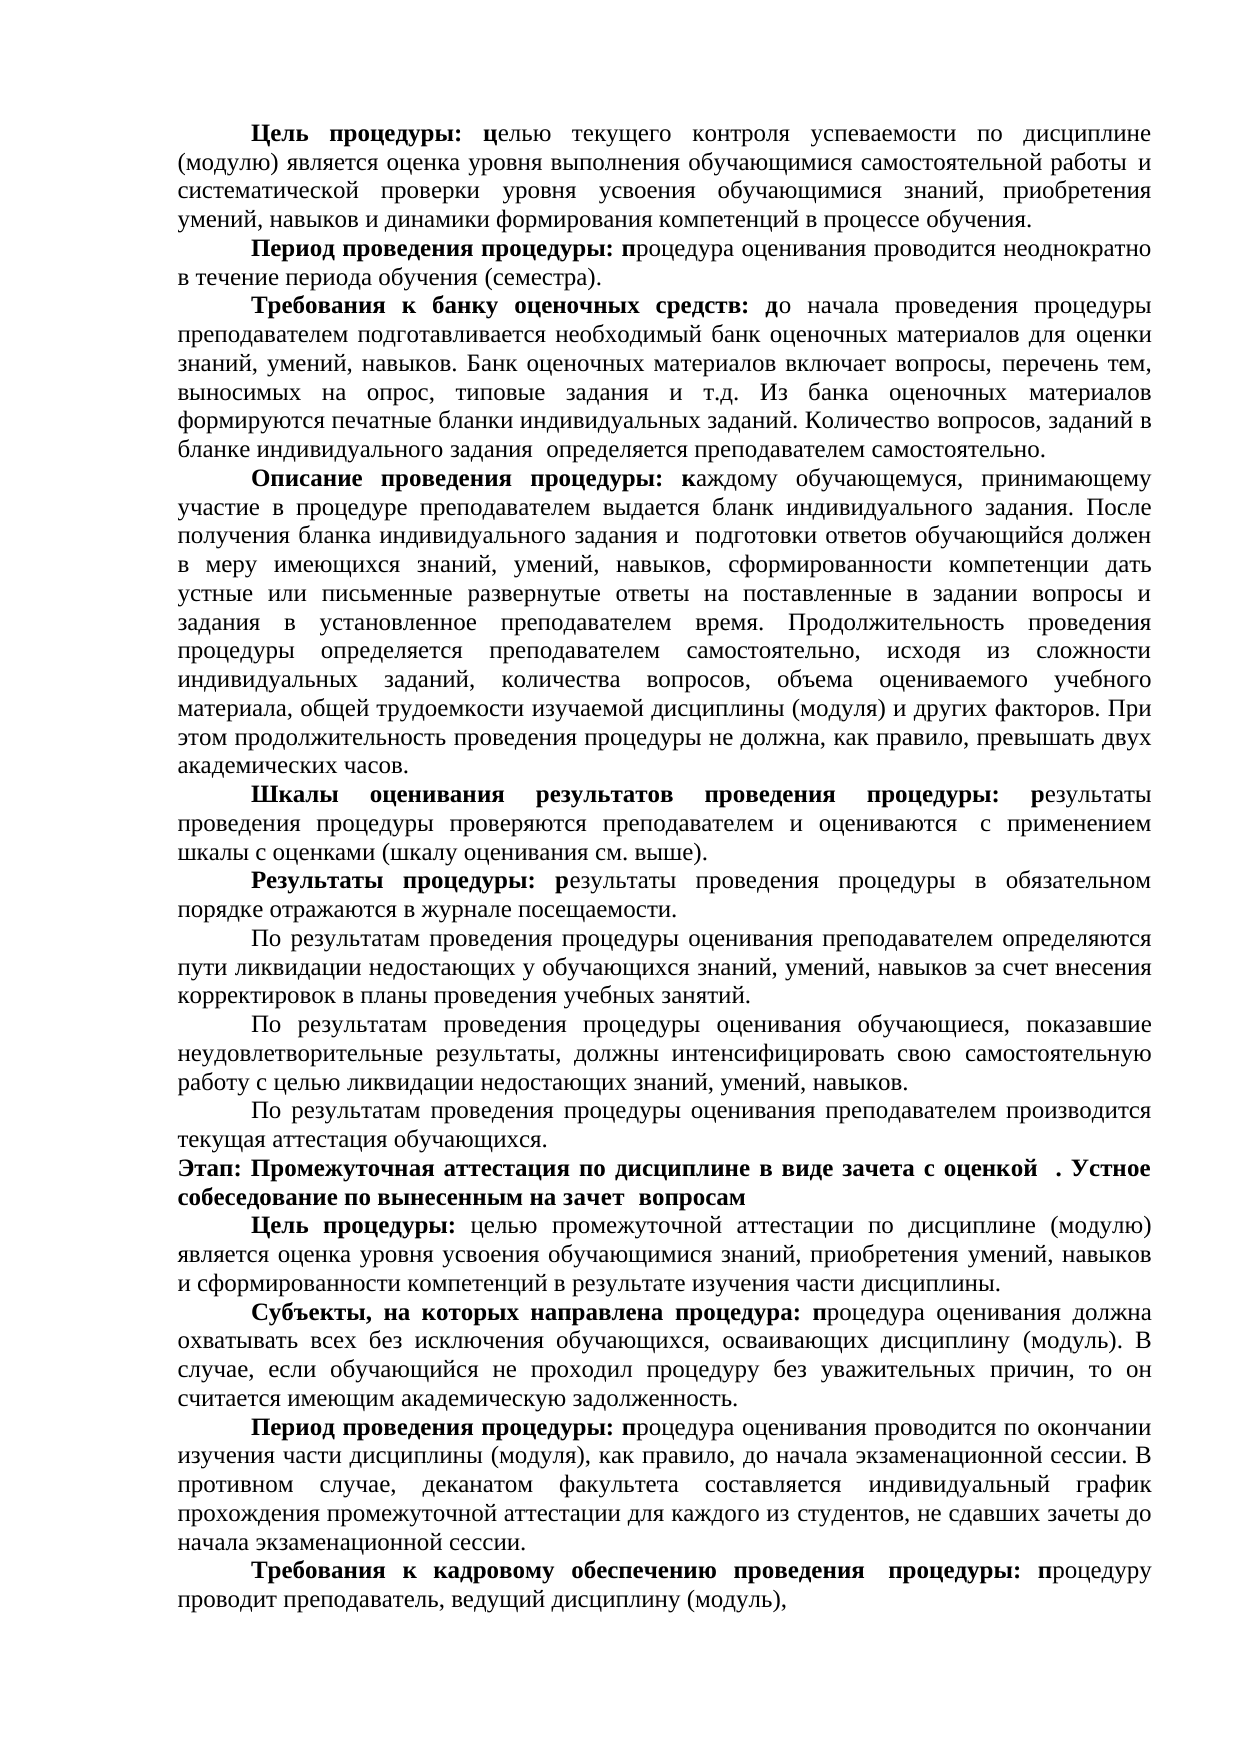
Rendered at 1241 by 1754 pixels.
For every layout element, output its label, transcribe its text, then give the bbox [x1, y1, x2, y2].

text Требования к банку оценочных средств: до начала проведения процедуры преподавателем подготавливается необходимый банк оценочных материалов для оценки знаний, умений, навыков. Банк оценочных материалов включает вопросы, перечень тем, выносимых на опрос, типовые задания и т.д. Из банка оценочных материалов формируются печатные бланки индивидуальных заданий. Количество вопросов, заданий в бланке индивидуального задания определяется преподавателем самостоятельно. [177, 291, 1152, 463]
text Период проведения процедуры: процедура оценивания проводится по окончании изучения части дисциплины (модуля), как правило, до начала экзаменационной сессии. В противном случае, деканатом факультета составляется индивидуальный график прохождения промежуточной аттестации для каждого из студентов, не сдавших зачеты до начала экзаменационной сессии. [177, 1412, 1152, 1556]
text Цель процедуры: целью текущего контроля успеваемости по дисциплине (модулю) является оценка уровня выполнения обучающимися самостоятельной работы и систематической проверки уровня усвоения обучающимися знаний, приобретения умений, навыков и динамики формирования компетенций в процессе обучения. [177, 118, 1152, 233]
subtitle Этап: Промежуточная аттестация по дисциплине в виде зачета с оценкой . Устное собеседование по вынесенным на зачет вопросам [177, 1153, 1152, 1211]
text По результатам проведения процедуры оценивания преподавателем определяются пути ликвидации недостающих у обучающихся знаний, умений, навыков за счет внесения корректировок в планы проведения учебных занятий. [177, 923, 1152, 1009]
text Цель процедуры: целью промежуточной аттестации по дисциплине (модулю) является оценка уровня усвоения обучающимися знаний, приобретения умений, навыков и сформированности компетенций в результате изучения части дисциплины. [177, 1211, 1152, 1297]
text Период проведения процедуры: процедура оценивания проводится неоднократно в течение периода обучения (семестра). [177, 233, 1152, 291]
text Шкалы оценивания результатов проведения процедуры: результаты проведения процедуры проверяются преподавателем и оцениваются с применением шкалы с оценками (шкалу оценивания см. выше). [177, 779, 1152, 866]
text По результатам проведения процедуры оценивания обучающиеся, показавшие неудовлетворительные результаты, должны интенсифицировать свою самостоятельную работу с целью ликвидации недостающих знаний, умений, навыков. [177, 1009, 1152, 1096]
text Описание проведения процедуры: каждому обучающемуся, принимающему участие в процедуре преподавателем выдается бланк индивидуального задания. После получения бланка индивидуального задания и подготовки ответов обучающийся должен в меру имеющихся знаний, умений, навыков, сформированности компетенции дать устные или письменные развернутые ответы на поставленные в задании вопросы и задания в установленное преподавателем время. Продолжительность проведения процедуры определяется преподавателем самостоятельно, исходя из сложности индивидуальных заданий, количества вопросов, объема оцениваемого учебного материала, общей трудоемкости изучаемой дисциплины (модуля) и других факторов. При этом продолжительность проведения процедуры не должна, как правило, превышать двух академических часов. [177, 463, 1152, 779]
text Требования к кадровому обеспечению проведения процедуры: процедуру проводит преподаватель, ведущий дисциплину (модуль), [177, 1556, 1152, 1613]
text Субъекты, на которых направлена процедура: процедура оценивания должна охватывать всех без исключения обучающихся, осваивающих дисциплину (модуль). В случае, если обучающийся не проходил процедуру без уважительных причин, то он считается имеющим академическую задолженность. [177, 1297, 1152, 1412]
text По результатам проведения процедуры оценивания преподавателем производится текущая аттестация обучающихся. [177, 1096, 1152, 1153]
text Результаты процедуры: результаты проведения процедуры в обязательном порядке отражаются в журнале посещаемости. [177, 866, 1152, 923]
